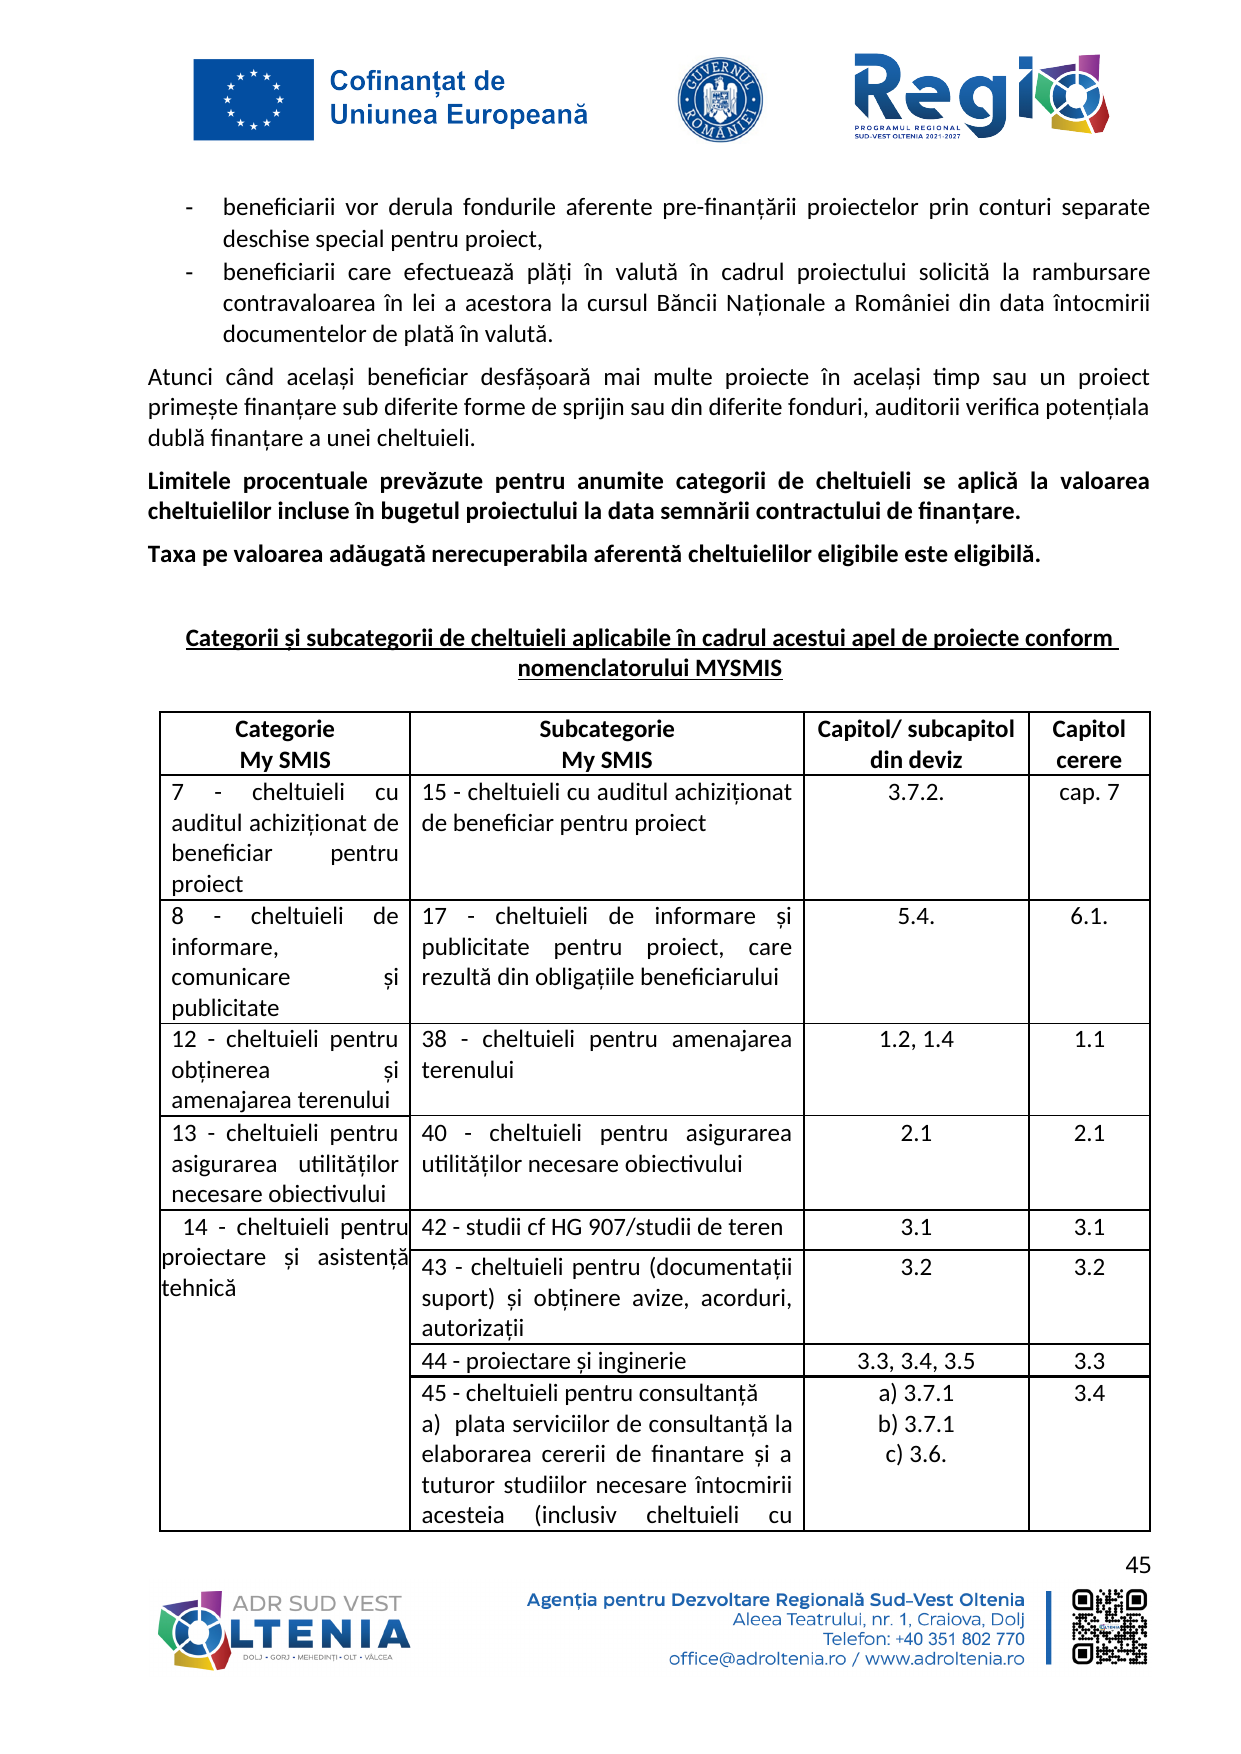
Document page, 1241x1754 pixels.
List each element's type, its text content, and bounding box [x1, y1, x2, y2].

table_cell 5.4. [805, 901, 1028, 1023]
table_cell 1.1 [1030, 1024, 1149, 1115]
table_cell a) 3.7.1 b) 3.7.1 c) 3.6. [805, 1378, 1028, 1530]
picture [852, 52, 1111, 142]
table_cell 8 - cheltuieli de informare, comunicare și publicitate [161, 901, 409, 1023]
table_cell 3.2 [1030, 1251, 1149, 1343]
table_cell 7 - cheltuieli cu auditul achiziționat de beneficiar pentru proiect [161, 776, 409, 898]
list beneficiarii care efectuează plăţi în valută în cadrul proiectului solicită la rambursare contravaloarea în lei a acestora la cursul Băncii Naţionale a României din data întocmirii documentelor de plată în valută. [185, 253, 1152, 348]
table_cell 42 - studii cf HG 907/studii de teren [411, 1211, 803, 1249]
table_cell 3.2 [805, 1251, 1028, 1343]
table_cell 2.1 [1030, 1116, 1149, 1209]
picture [188, 54, 590, 144]
table_cell 3.1 [805, 1211, 1028, 1249]
table_cell 43 - cheltuieli pentru (documentaţii suport) şi obținere avize, acorduri, autorizații [411, 1251, 803, 1343]
list beneficiarii vor derula fondurile aferente pre-finanţării proiectelor prin conturi separate deschise special pentru proiect, [185, 189, 1152, 253]
table_cell 6.1. [1030, 901, 1149, 1023]
text Categorii și subcategorii de cheltuieli aplicabile în cadrul acestui apel de proiecte conform [148, 622, 1152, 653]
picture [674, 55, 768, 144]
table_cell 3.4 [1030, 1378, 1149, 1530]
table_cell 1.2, 1.4 [805, 1024, 1028, 1115]
table_cell 15 - cheltuieli cu auditul achiziționat de beneficiar pentru proiect [411, 776, 803, 898]
text Limitele procentuale prevăzute pentru anumite categorii de cheltuieli se aplică la valoarea cheltuielilor incluse în bugetul proiectului la data semnării contractului de finanțare. [148, 465, 1152, 526]
text nomenclatorului MYSMIS [148, 653, 1152, 683]
table_cell 2.1 [805, 1116, 1028, 1209]
table_header Capitol cerere [1030, 713, 1149, 774]
table_cell 40 - cheltuieli pentru asigurarea utilităţilor necesare obiectivului [411, 1116, 803, 1209]
table_header Categorie My SMIS [161, 713, 409, 774]
text Atunci când același beneficiar desfășoară mai multe proiecte în același timp sau un proiect primește finanțare sub diferite forme de sprijin sau din diferite fonduri, auditorii verifica potențiala dublă finanțare a unei cheltuieli. [148, 361, 1152, 452]
table_cell cap. 7 [1030, 776, 1149, 898]
table_cell 3.3 [1030, 1345, 1149, 1375]
table_cell 44 - proiectare și inginerie [411, 1345, 803, 1375]
table_cell 12 - cheltuieli pentru obținerea și amenajarea terenului [161, 1024, 409, 1115]
table_header Capitol/ subcapitol din deviz [805, 713, 1028, 774]
table_cell 38 - cheltuieli pentru amenajarea terenului [411, 1024, 803, 1115]
table_header Subcategorie My SMIS [411, 713, 803, 774]
picture [148, 1579, 1152, 1677]
text Taxa pe valoarea adăugată nerecuperabila aferentă cheltuielilor eligibile este eligibilă. [148, 538, 1152, 569]
table_cell 3.3, 3.4, 3.5 [805, 1345, 1028, 1375]
table_cell 3.7.2. [805, 776, 1028, 898]
table_cell 3.1 [1030, 1211, 1149, 1249]
table_cell 13 - cheltuieli pentru asigurarea utilităţilor necesare obiectivului [161, 1117, 409, 1209]
table_cell 17 - cheltuieli de informare și publicitate pentru proiect, care rezultă din obligațiile beneficiarului [411, 901, 803, 1023]
table_cell 14 - cheltuieli pentru proiectare și asistență tehnică [161, 1211, 409, 1530]
